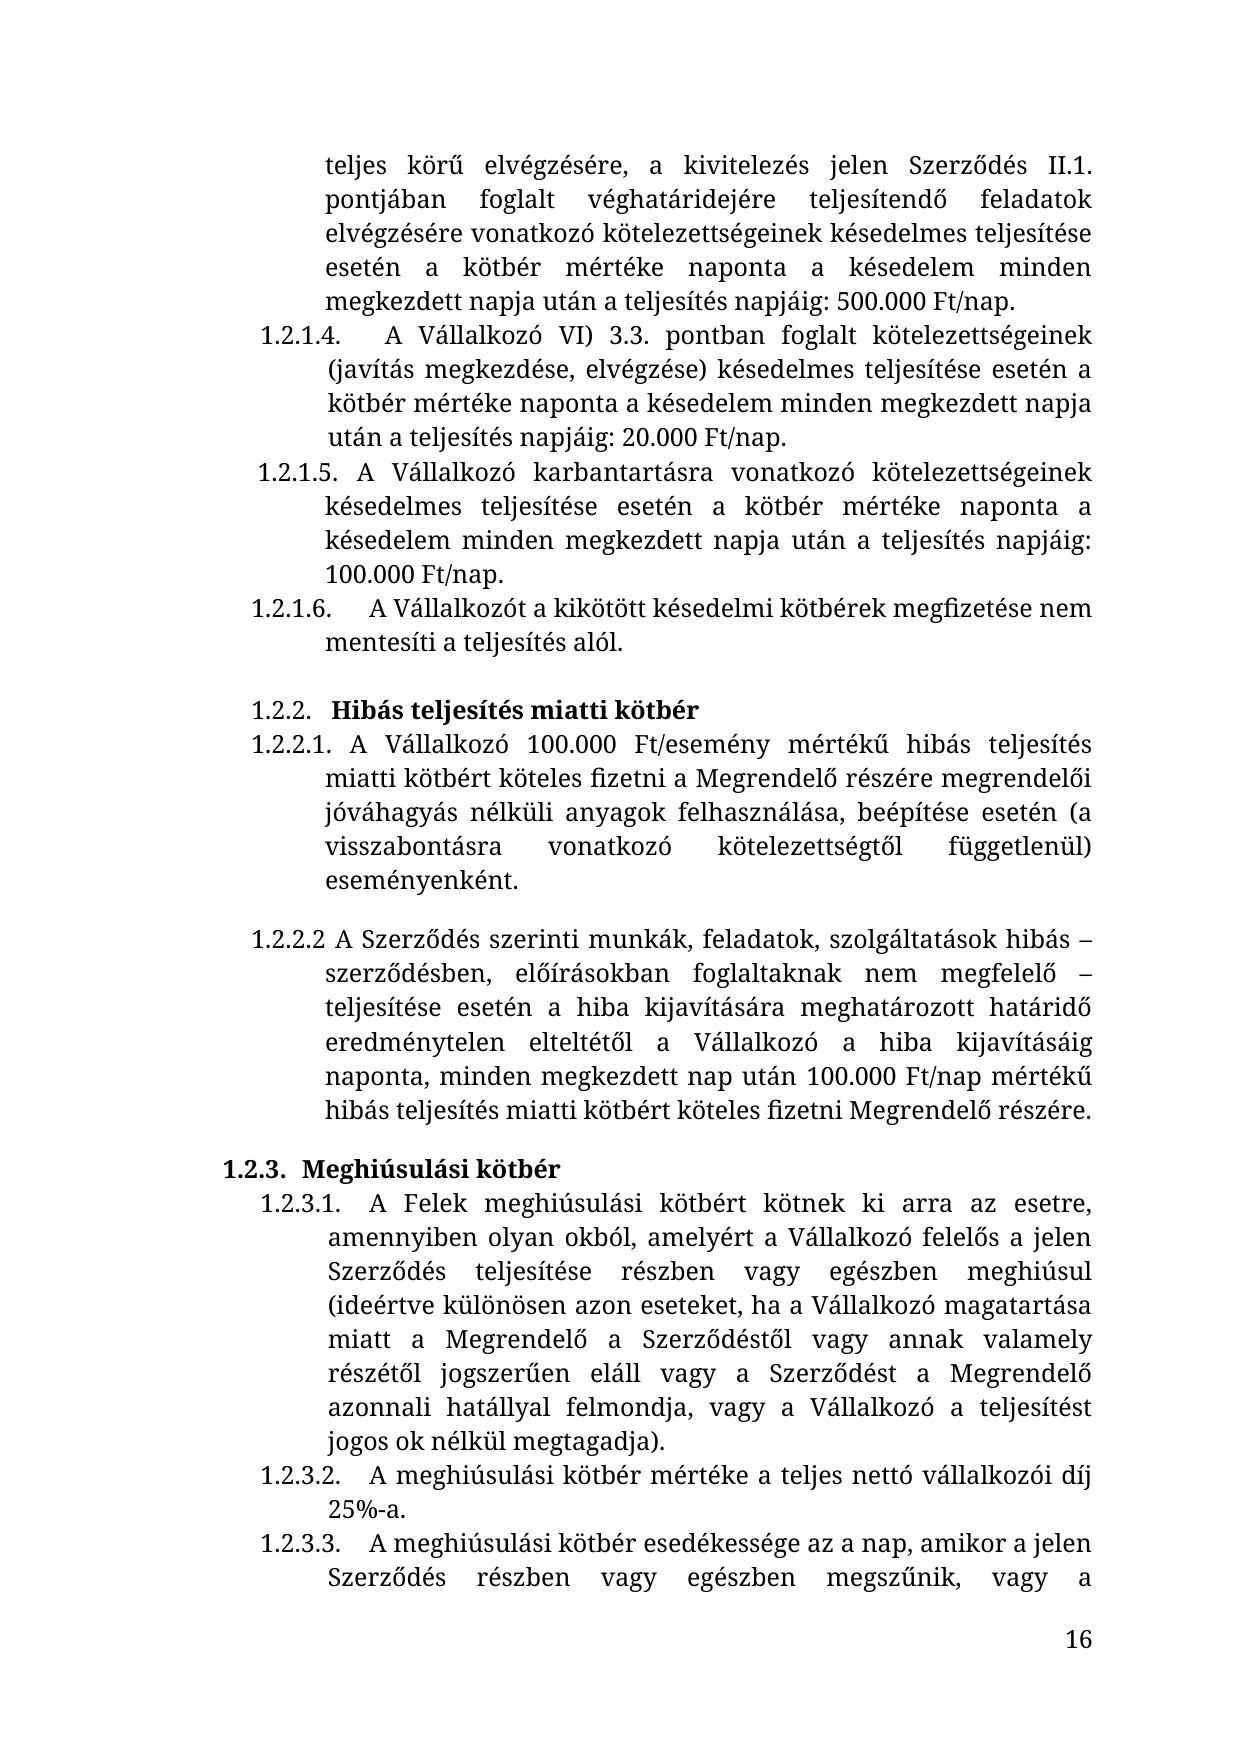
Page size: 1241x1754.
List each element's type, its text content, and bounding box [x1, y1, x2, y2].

list A meghiúsulási kötbér mértéke a teljes nettó vállalkozói díj 25%-a. [260, 1458, 1093, 1526]
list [260, 1526, 1093, 1594]
list Meghiúsulási kötbér [223, 1151, 1093, 1185]
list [257, 148, 1093, 318]
list Hibás teljesítés miatti kötbér [251, 693, 1093, 727]
list A Vállalkozó VI) 3.3. pontban foglalt kötelezettségeinek (javítás megkezdése, elvégzése) késedelmes teljesítése esetén a kötbér mértéke naponta a késedelem minden megkezdett napja után a teljesítés napjáig: 20.000 Ft/nap. [260, 318, 1093, 454]
list 1.2.2.2 A Szerződés szerinti munkák, feladatok, szolgáltatások hibás – szerződésben, előírásokban foglaltaknak nem megfelelő – teljesítése esetén a hiba kijavítására meghatározott határidő eredménytelen elteltétől a Vállalkozó a hiba kijavításáig naponta, minden megkezdett nap után 100.000 Ft/nap mértékű hibás teljesítés miatti kötbért köteles fizetni Megrendelő részére. [251, 922, 1093, 1126]
text 1.2.2.1. A Vállalkozó 100.000 Ft/esemény mértékű hibás teljesítés miatti kötbért köteles fizetni a Megrendelő részére megrendelői jóváhagyás nélküli anyagok felhasználása, beépítése esetén (a visszabontásra vonatkozó kötelezettségtől függetlenül) eseményenként. [251, 727, 1093, 897]
list A Vállalkozót a kikötött késedelmi kötbérek megfizetése nem mentesíti a teljesítés alól. [251, 590, 1093, 658]
list A Vállalkozó karbantartásra vonatkozó kötelezettségeinek késedelmes teljesítése esetén a kötbér mértéke naponta a késedelem minden megkezdett napja után a teljesítés napjáig: 100.000 Ft/nap. [257, 454, 1093, 590]
list A Felek meghiúsulási kötbért kötnek ki arra az esetre, amennyiben olyan okból, amelyért a Vállalkozó felelős a jelen Szerződés teljesítése részben vagy egészben meghiúsul (ideértve különösen azon eseteket, ha a Vállalkozó magatartása miatt a Megrendelő a Szerződéstől vagy annak valamely részétől jogszerűen eláll vagy a Szerződést a Megrendelő azonnali hatállyal felmondja, vagy a Vállalkozó a teljesítést jogos ok nélkül megtagadja). [260, 1185, 1093, 1458]
